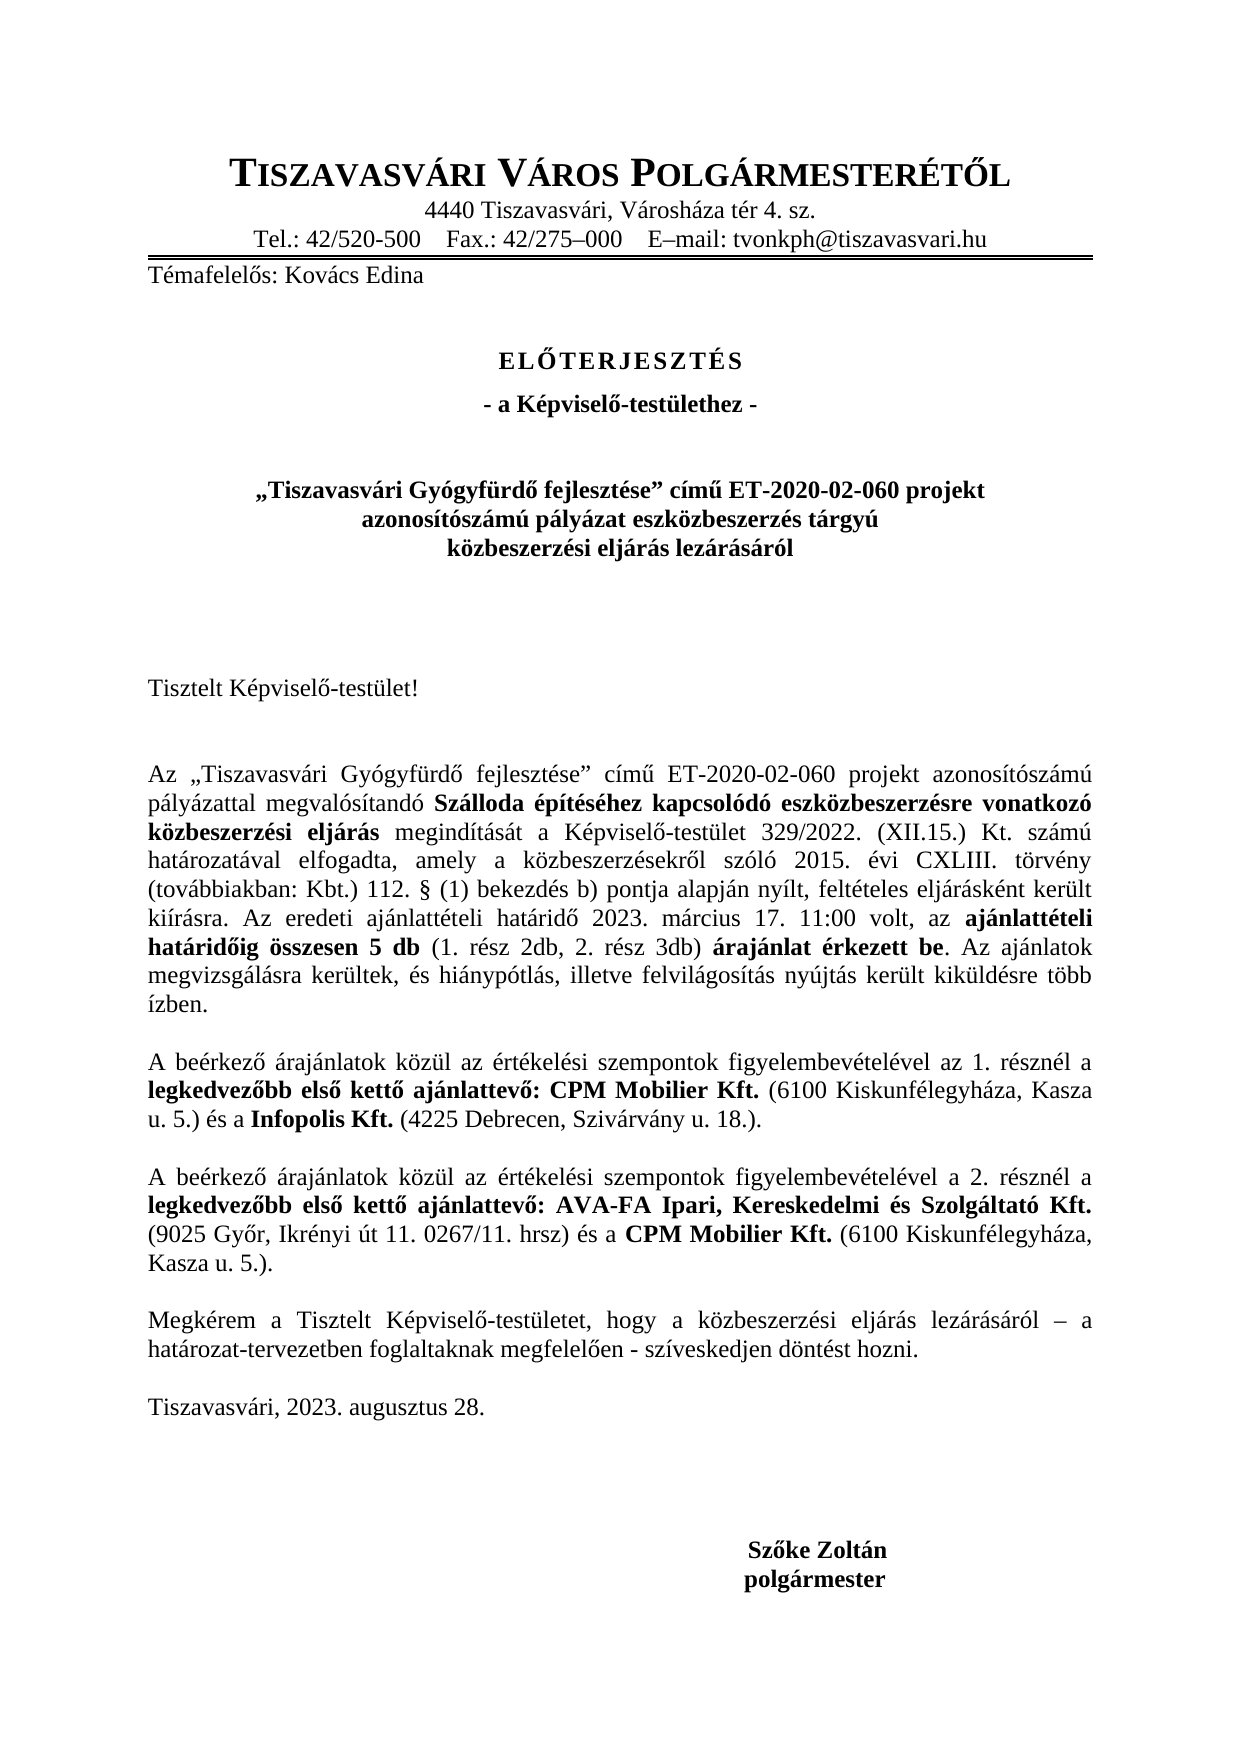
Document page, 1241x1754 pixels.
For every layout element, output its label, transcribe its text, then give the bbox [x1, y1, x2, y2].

text Tiszavasvári Város Polgármesterétől [148, 148, 1093, 196]
text A beérkező árajánlatok közül az értékelési szempontok figyelembevételével az 1. résznél a legkedvezőbb első kettő ajánlattevő: CPM Mobilier Kft. (6100 Kiskunfélegyháza, Kasza u. 5.) és a Infopolis Kft. (4225 Debrecen, Szivárvány u. 18.). [148, 1047, 1093, 1133]
text „Tiszavasvári Gyógyfürdő fejlesztése” című ET-2020-02-060 projekt [148, 475, 1093, 504]
text Témafelelős: Kovács Edina [148, 260, 1093, 288]
text Megkérem a Tisztelt Képviselő-testületet, hogy a közbeszerzési eljárás lezárásáról – a határozat-tervezetben foglaltaknak megfelelően - szíveskedjen döntést hozni. [148, 1305, 1093, 1363]
text polgármester [148, 1564, 1093, 1593]
text Tiszavasvári, 2023. augusztus 28. [148, 1392, 1093, 1420]
text Szőke Zoltán [148, 1535, 1093, 1564]
text közbeszerzési eljárás lezárásáról [148, 533, 1093, 562]
text Tisztelt Képviselő-testület! [148, 673, 1093, 702]
text 4440 Tiszavasvári, Városháza tér 4. sz. [148, 196, 1093, 224]
text A beérkező árajánlatok közül az értékelési szempontok figyelembevételével a 2. résznél a legkedvezőbb első kettő ajánlattevő: AVA-FA Ipari, Kereskedelmi és Szolgáltató Kft. (9025 Győr, Ikrényi út 11. 0267/11. hrsz) és a CPM Mobilier Kft. (6100 Kiskunfélegyháza, Kasza u. 5.). [148, 1162, 1093, 1277]
list Az „Tiszavasvári Gyógyfürdő fejlesztése” című ET-2020-02-060 projekt azonosítószámú pályázattal megvalósítandó Szálloda építéséhez kapcsolódó eszközbeszerzésre vonatkozó közbeszerzési eljárás megindítását a Képviselő-testület 329/2022. (XII.15.) Kt. számú határozatával elfogadta, amely a közbeszerzésekről szóló 2015. évi CXLIII. törvény (továbbiakban: Kbt.) 112. § (1) bekezdés b) pontja alapján nyílt, feltételes eljárásként került kiírásra. Az eredeti ajánlattételi határidő 2023. március 17. 11:00 volt, az ajánlattételi határidőig összesen 5 db (1. rész 2db, 2. rész 3db) árajánlat érkezett be. Az ajánlatok megvizsgálásra kerültek, és hiánypótlás, illetve felvilágosítás nyújtás került kiküldésre több ízben. [148, 759, 1093, 1018]
text azonosítószámú pályázat eszközbeszerzés tárgyú [148, 504, 1093, 533]
text ELŐTERJESZTÉS [148, 346, 1093, 375]
text Tel.: 42/520-500 Fax.: 42/275–000 E–mail: tvonkph@tiszavasvari.hu [148, 224, 1093, 255]
text - a Képviselő-testülethez - [148, 389, 1093, 418]
